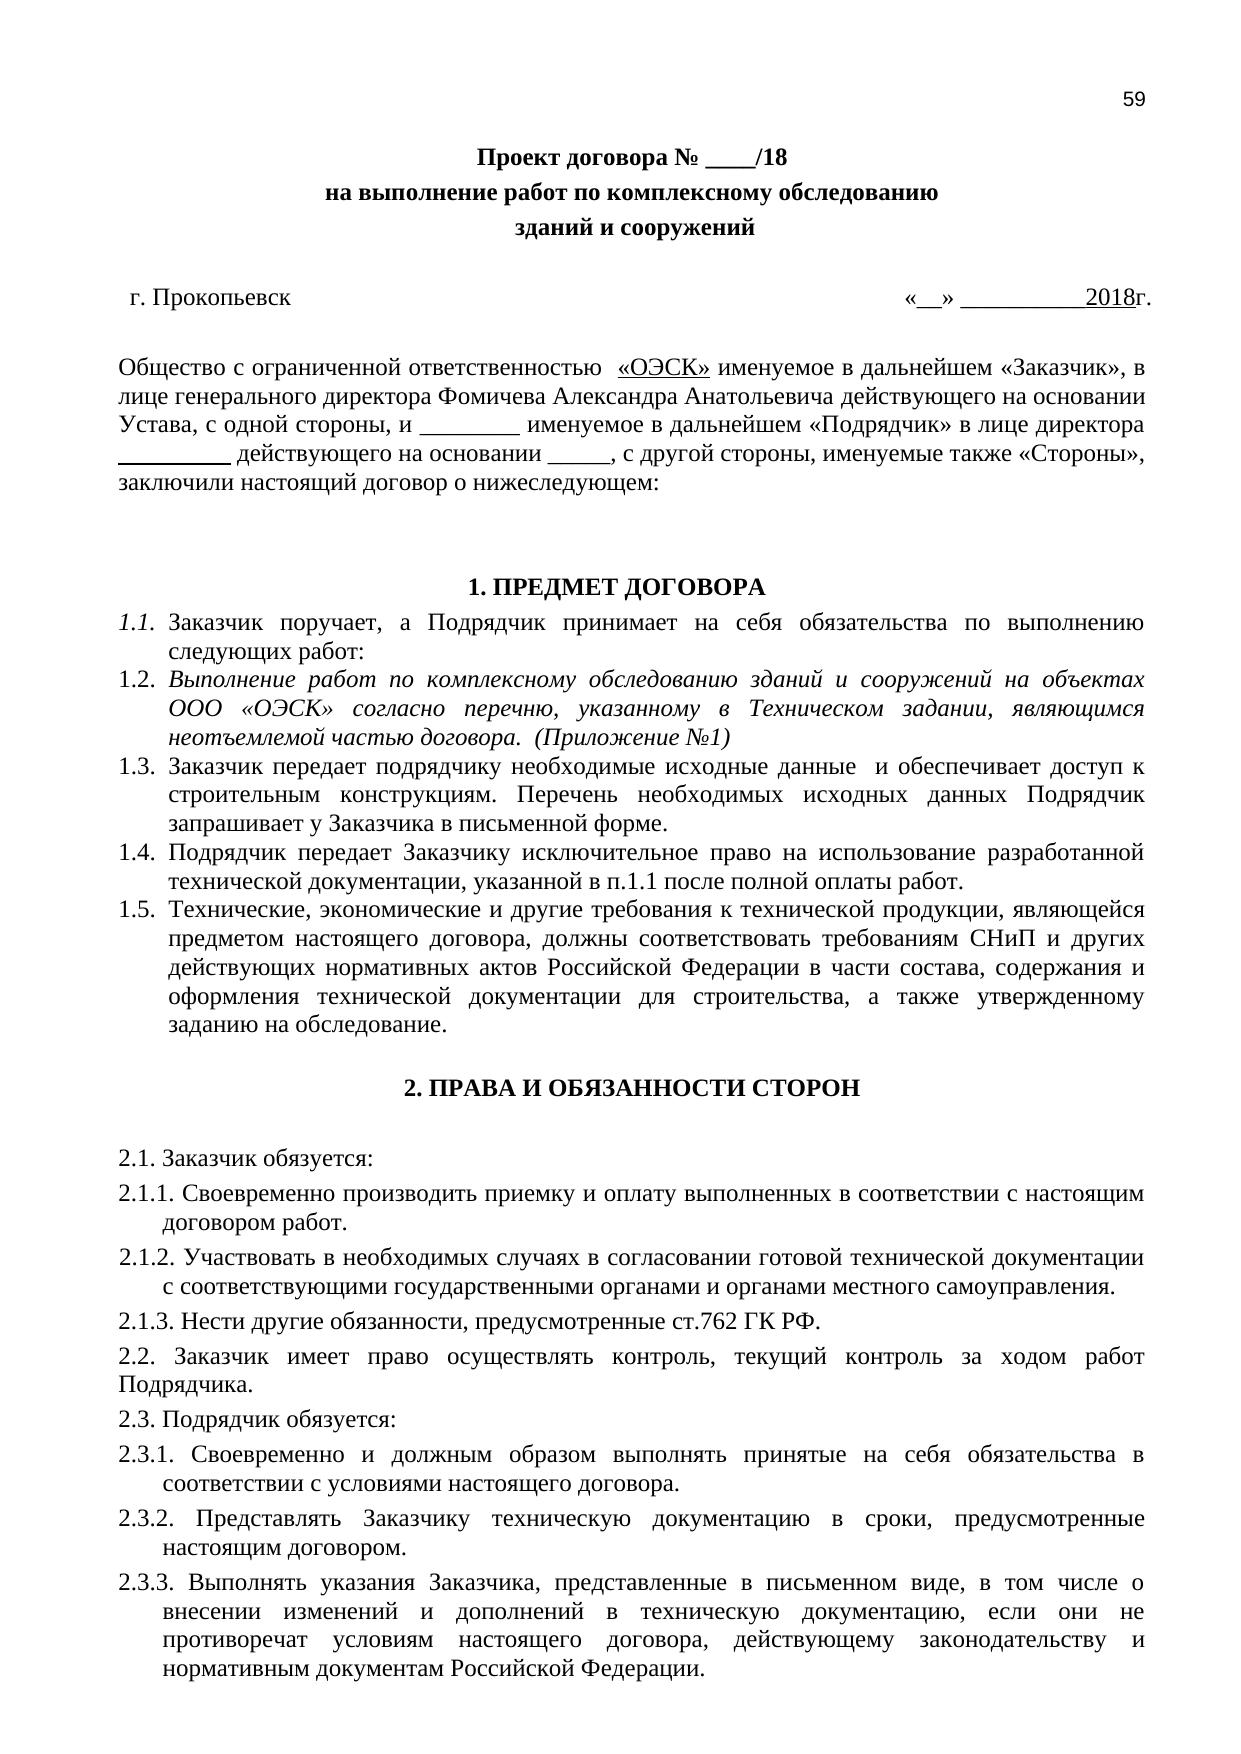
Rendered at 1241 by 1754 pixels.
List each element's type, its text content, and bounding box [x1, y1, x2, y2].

list Подрядчик передает Заказчику исключительное право на использование разработанной технической документации, указанной в п.1.1 после полной оплаты работ. [118, 837, 1146, 894]
text 2.1.3. Нести другие обязанности, предусмотренные ст.762 ГК РФ. [118, 1306, 1146, 1334]
text 2.3. Подрядчик обязуется: [118, 1404, 1146, 1433]
table_header 1. ПРЕДМЕТ ДОГОВОРА [118, 572, 1115, 607]
text 2.3.1. Своевременно и должным образом выполнять принятые на себя обязательства в соответствии с условиями настоящего договора. [118, 1439, 1146, 1497]
text 2.2. Заказчик имеет право осуществлять контроль, текущий контроль за ходом работ Подрядчика. [118, 1341, 1146, 1398]
list Заказчик поручает, а Подрядчик принимает на себя обязательства по выполнению следующих работ: [118, 607, 1146, 664]
text 2.3.3. Выполнять указания Заказчика, представленные в письменном виде, в том числе о внесении изменений и дополнений в техническую документацию, если они не противоречат условиям настоящего договора, действующему законодательству и нормативным документам Российской Федерации. [118, 1567, 1146, 1682]
table_header «__» __________2018г. [603, 282, 1163, 317]
table_header г. Прокопьевск [118, 282, 603, 317]
text зданий и сооружений [118, 212, 1146, 241]
text Проект договора № ____/18 [118, 142, 1146, 171]
table_header 2. ПРАВА И ОБЯЗАННОСТИ СТОРОН [134, 1073, 1130, 1108]
list Заказчик передает подрядчику необходимые исходные данные и обеспечивает доступ к строительным конструкциям. Перечень необходимых исходных данных Подрядчик запрашивает у Заказчика в письменной форме. [118, 751, 1146, 837]
list Технические, экономические и другие требования к технической продукции, являющейся предметом настоящего договора, должны соответствовать требованиям СНиП и других действующих нормативных актов Российской Федерации в части состава, содержания и оформления технической документации для строительства, а также утвержденному заданию на обследование. [118, 894, 1146, 1038]
list Выполнение работ по комплексному обследованию зданий и сооружений на объектах ООО «ОЭСК» согласно перечню, указанному в Техническом задании, являющимся неотъемлемой частью договора. (Приложение №1) [118, 664, 1146, 751]
text 2.1. Заказчик обязуется: [118, 1143, 1146, 1172]
text 2.3.2. Представлять Заказчику техническую документацию в сроки, предусмотренные настоящим договором. [118, 1503, 1146, 1561]
text Общество с ограниченной ответственностью «ОЭСК» именуемое в дальнейшем «Заказчик», в лице генерального директора Фомичева Александра Анатольевича действующего на основании Устава, с одной стороны, и ________ именуемое в дальнейшем «Подрядчик» в лице директора _________ действующего на основании _____, с другой стороны, именуемые также «Стороны», заключили настоящий договор о нижеследующем: [118, 352, 1146, 496]
text 2.1.1. Своевременно производить приемку и оплату выполненных в соответствии с настоящим договором работ. [118, 1178, 1146, 1236]
text на выполнение работ по комплексному обследованию [118, 177, 1146, 206]
text 2.1.2. Участвовать в необходимых случаях в согласовании готовой технической документации с соответствующими государственными органами и органами местного самоуправления. [103, 1242, 1146, 1299]
